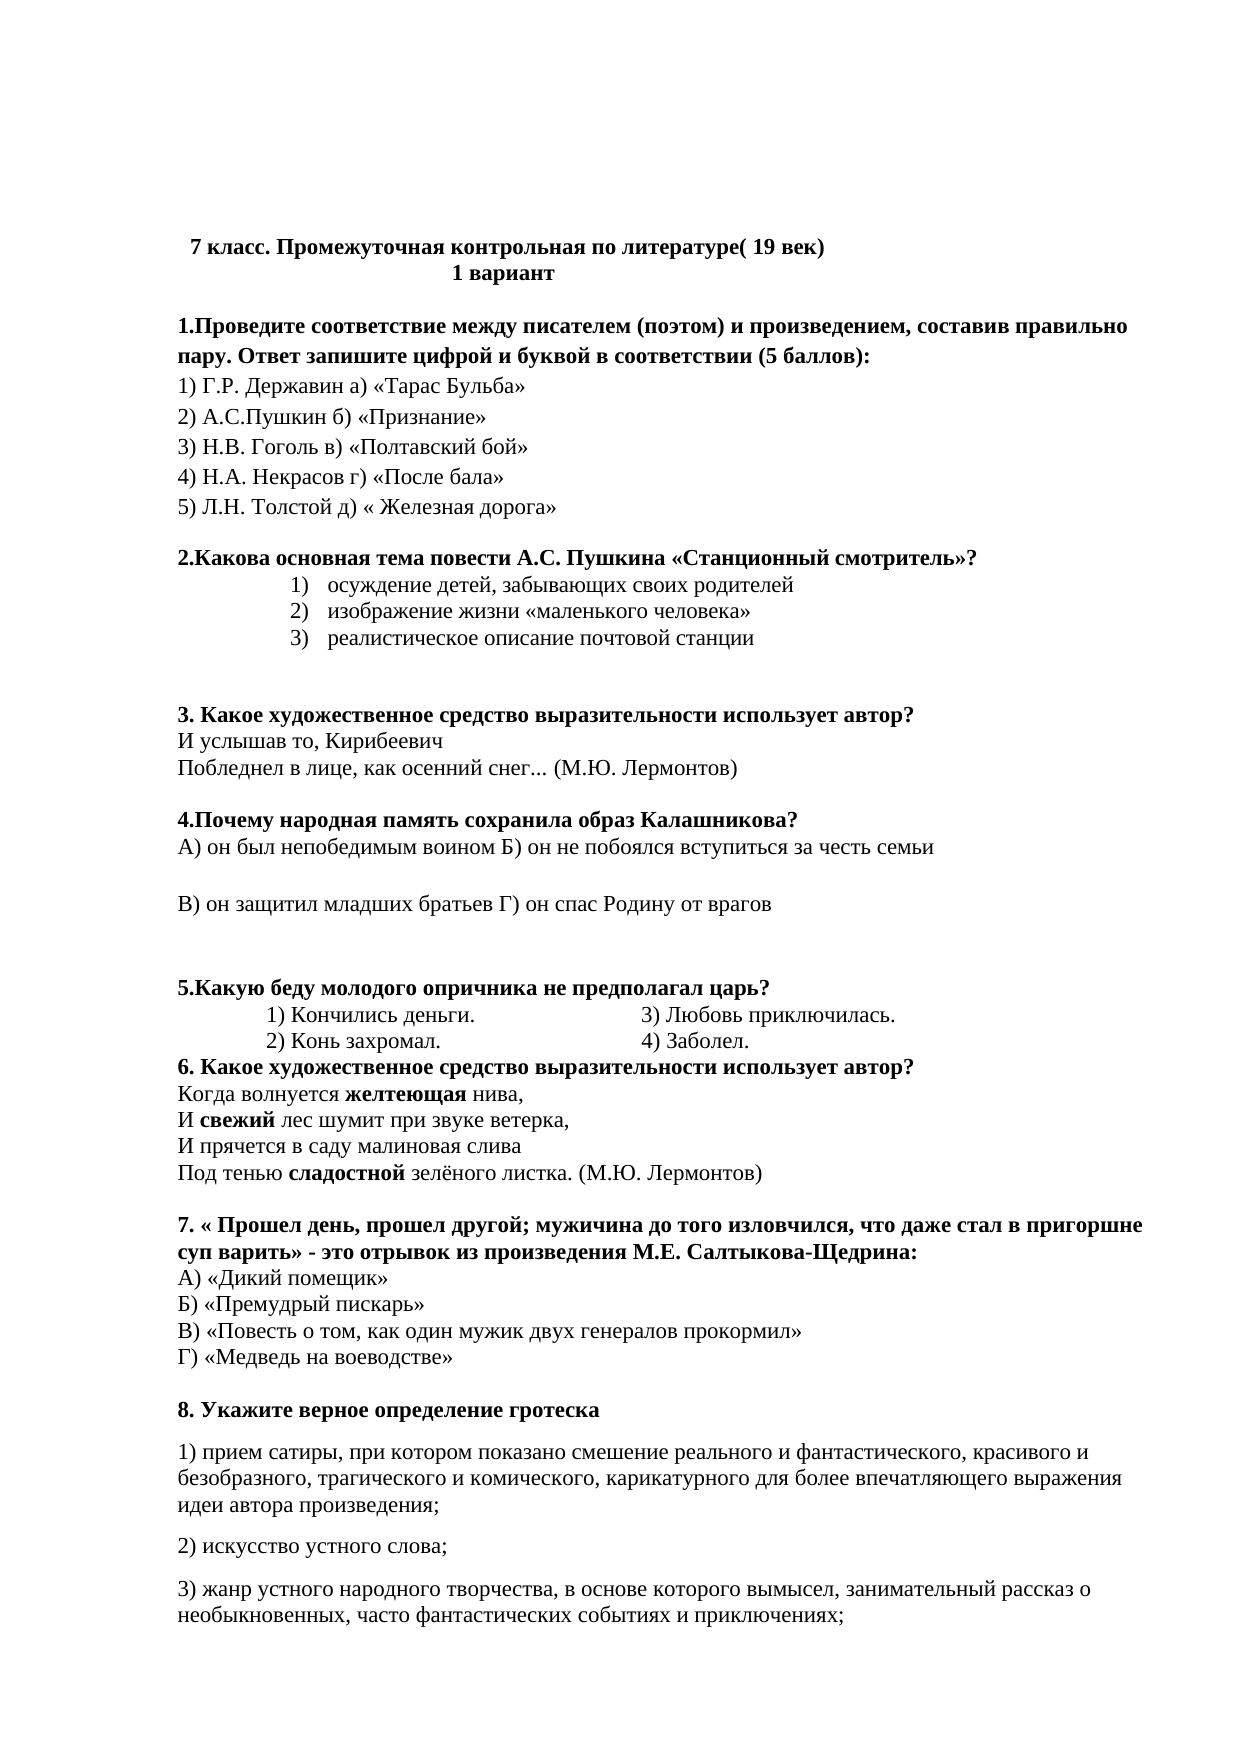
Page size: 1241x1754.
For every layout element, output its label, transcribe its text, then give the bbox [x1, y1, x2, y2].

text Когда волнуется желтеющая нива, [177, 1080, 1152, 1106]
text 1 вариант [177, 259, 1152, 286]
text Г) «Медведь на воеводстве» [177, 1343, 1152, 1369]
text 1.Проведите соответствие между писателем (поэтом) и произведением, составив правильно пару. Ответ запишите цифрой и буквой в соответствии (5 баллов): 1) Г.Р. Державин а) «Тарас Бульба» 2) А.С.Пушкин б) «Признание» 3) Н.В. Гоголь в) «Полтавский бой» 4) Н.А. Некрасов г) «После бала» 5) Л.Н. Толстой д) « Железная дорога» [177, 312, 1152, 520]
text 2.Какова основная тема повести А.С. Пушкина «Станционный смотритель»? [177, 544, 1152, 571]
text 2) Конь захромал. 4) Заболел. [177, 1027, 1152, 1053]
text И прячется в саду малиновая слива [177, 1132, 1152, 1159]
text 3) жанр устного народного творчества, в основе которого вымысел, занимательный рассказ о необыкновенных, часто фантастических событиях и приключениях; [177, 1574, 1152, 1627]
text А) «Дикий помещик» [177, 1264, 1152, 1291]
text В) он защитил младших братьев Г) он спас Родину от врагов [177, 890, 1152, 917]
text 6. Какое художественное средство выразительности использует автор? [177, 1053, 1152, 1080]
list осуждение детей, забывающих своих родителей [290, 571, 1152, 597]
text А) он был непобедимым воином Б) он не побоялся вступиться за честь семьи [177, 833, 1152, 859]
text 1) Кончились деньги. 3) Любовь приключилась. [177, 1001, 1152, 1027]
text 5.Какую беду молодого опричника не предполагал царь? [177, 974, 1152, 1001]
text Б) «Премудрый пискарь» [177, 1291, 1152, 1317]
text 3. Какое художественное средство выразительности использует автор? [177, 701, 1152, 727]
text 7 класс. Промежуточная контрольная по литературе( 19 век) [177, 233, 1152, 259]
text Под тенью сладостной зелёного листка. (М.Ю. Лермонтов) [177, 1159, 1152, 1185]
list реалистическое описание почтовой станции [290, 623, 1152, 650]
text 4.Почему народная память сохранила образ Калашникова? [177, 806, 1152, 833]
text И услышав то, Кирибеевич [177, 727, 1152, 754]
text В) «Повесть о том, как один мужик двух генералов прокормил» [177, 1317, 1152, 1343]
text 2) искусство устного слова; [177, 1533, 1152, 1559]
list изображение жизни «маленького человека» [290, 597, 1152, 623]
text И свежий лес шумит при звуке ветерка, [177, 1106, 1152, 1132]
text 8. Укажите верное определение гротеска [177, 1396, 1152, 1422]
text 1) прием сатиры, при котором показано смешение реального и фантастического, красивого и безобразного, трагического и комического, карикатурного для более впечатляющего выражения идеи автора произведения; [177, 1438, 1152, 1517]
text 7. « Прошел день, прошел другой; мужичина до того изловчился, что даже стал в пригоршне суп варить» - это отрывок из произведения М.Е. Салтыкова-Щедрина: [177, 1211, 1152, 1264]
text Побледнел в лице, как осенний снег... (М.Ю. Лермонтов) [177, 754, 1152, 780]
